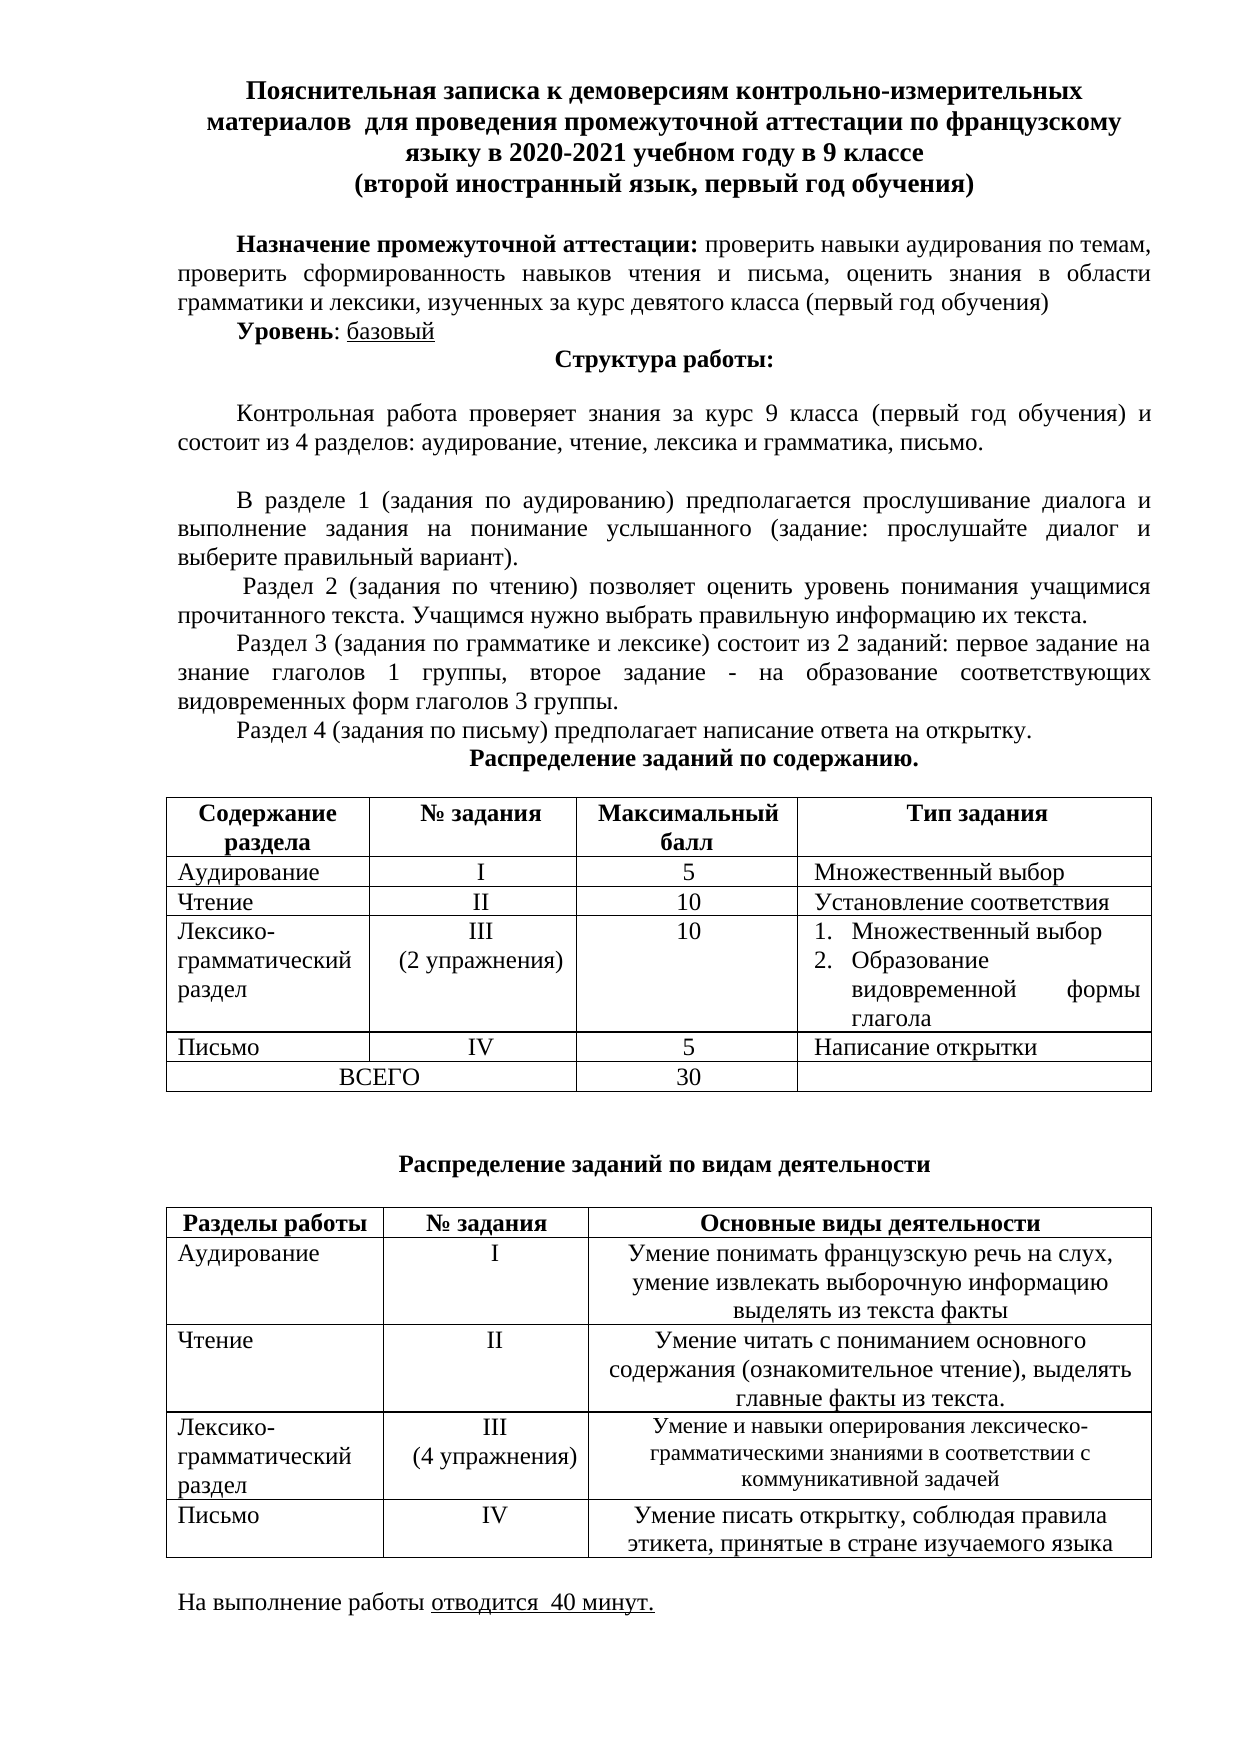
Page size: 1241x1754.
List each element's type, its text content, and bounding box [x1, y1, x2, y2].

table_cell Умение и навыки оперирования лексическо- грамматическими знаниями в соответствии с коммуникативной задачей [589, 1413, 1151, 1499]
text (второй иностранный язык, первый год обучения) [177, 167, 1152, 198]
table_header Основные виды деятельности [589, 1208, 1151, 1237]
table_cell II [384, 1325, 588, 1411]
text Распределение заданий по видам деятельности [177, 1149, 1152, 1178]
table_cell III (4 упражнения) [384, 1413, 588, 1499]
table_cell Лексико- грамматический раздел [167, 1413, 383, 1499]
table_header Разделы работы [167, 1208, 383, 1237]
table_cell I [384, 1238, 588, 1324]
text Распределение заданий по содержанию. [177, 743, 1152, 772]
table_cell 30 [577, 1062, 797, 1091]
table_cell ВСЕГО [167, 1062, 576, 1091]
table_cell Установление соответствия [798, 887, 1151, 915]
table_cell Чтение [167, 887, 369, 915]
table_cell Письмо [167, 1500, 383, 1557]
text Уровень: базовый [177, 316, 1152, 344]
table_cell [798, 1062, 1151, 1091]
table_cell Аудирование [167, 857, 369, 886]
text На выполнение работы отводится 40 минут. [177, 1587, 1152, 1616]
table_header № задания [384, 1208, 588, 1237]
table_cell Умение писать открытку, соблюдая правила этикета, принятые в стране изучаемого языка [589, 1500, 1151, 1557]
table_cell Умение читать с пониманием основного содержания (ознакомительное чтение), выделять главные факты из текста. [589, 1325, 1151, 1411]
table_cell Письмо [167, 1033, 369, 1061]
text Структура работы: [177, 344, 1152, 373]
table_header № задания [370, 798, 576, 856]
table_header Максимальный балл [577, 798, 797, 856]
table_cell Чтение [167, 1325, 383, 1411]
table_cell Написание открытки [798, 1033, 1151, 1061]
table_cell Множественный выбор [798, 857, 1151, 886]
table_cell 5 [577, 1033, 797, 1061]
text Раздел 3 (задания по грамматике и лексике) состоит из 2 заданий: первое задание на знание глаголов 1 группы, второе задание - на образование соответствующих видовременных форм глаголов 3 группы. [177, 628, 1152, 715]
text Пояснительная записка к демоверсиям контрольно-измерительных материалов для проведения промежуточной аттестации по французскому языку в 2020-2021 учебном году в 9 классе [177, 74, 1152, 167]
table_cell II [370, 887, 576, 915]
table_cell Множественный выбор Образование видовременной формы глагола [798, 916, 1151, 1031]
table_cell III (2 упражнения) [370, 916, 576, 1031]
table_cell I [370, 857, 576, 886]
text В разделе 1 (задания по аудированию) предполагается прослушивание диалога и выполнение задания на понимание услышанного (задание: прослушайте диалог и выберите правильный вариант). [177, 485, 1152, 571]
table_cell 10 [577, 887, 797, 915]
table_cell Умение понимать французскую речь на слух, умение извлекать выборочную информацию выделять из текста факты [589, 1238, 1151, 1324]
table_header Тип задания [798, 798, 1151, 856]
table_cell Лексико- грамматический раздел [167, 916, 369, 1031]
table_cell Аудирование [167, 1238, 383, 1324]
table_cell IV [370, 1033, 576, 1061]
text Назначение промежуточной аттестации: проверить навыки аудирования по темам, проверить сформированность навыков чтения и письма, оценить знания в области грамматики и лексики, изученных за курс девятого класса (первый год обучения) [177, 229, 1152, 316]
table_cell 5 [577, 857, 797, 886]
text Контрольная работа проверяет знания за курс 9 класса (первый год обучения) и состоит из 4 разделов: аудирование, чтение, лексика и грамматика, письмо. [177, 398, 1152, 456]
text Раздел 4 (задания по письму) предполагает написание ответа на открытку. [177, 715, 1152, 743]
table_cell 10 [577, 916, 797, 1031]
table_header Содержание раздела [167, 798, 369, 856]
text Раздел 2 (задания по чтению) позволяет оценить уровень понимания учащимися прочитанного текста. Учащимся нужно выбрать правильную информацию их текста. [177, 571, 1152, 628]
table_cell IV [384, 1500, 588, 1557]
